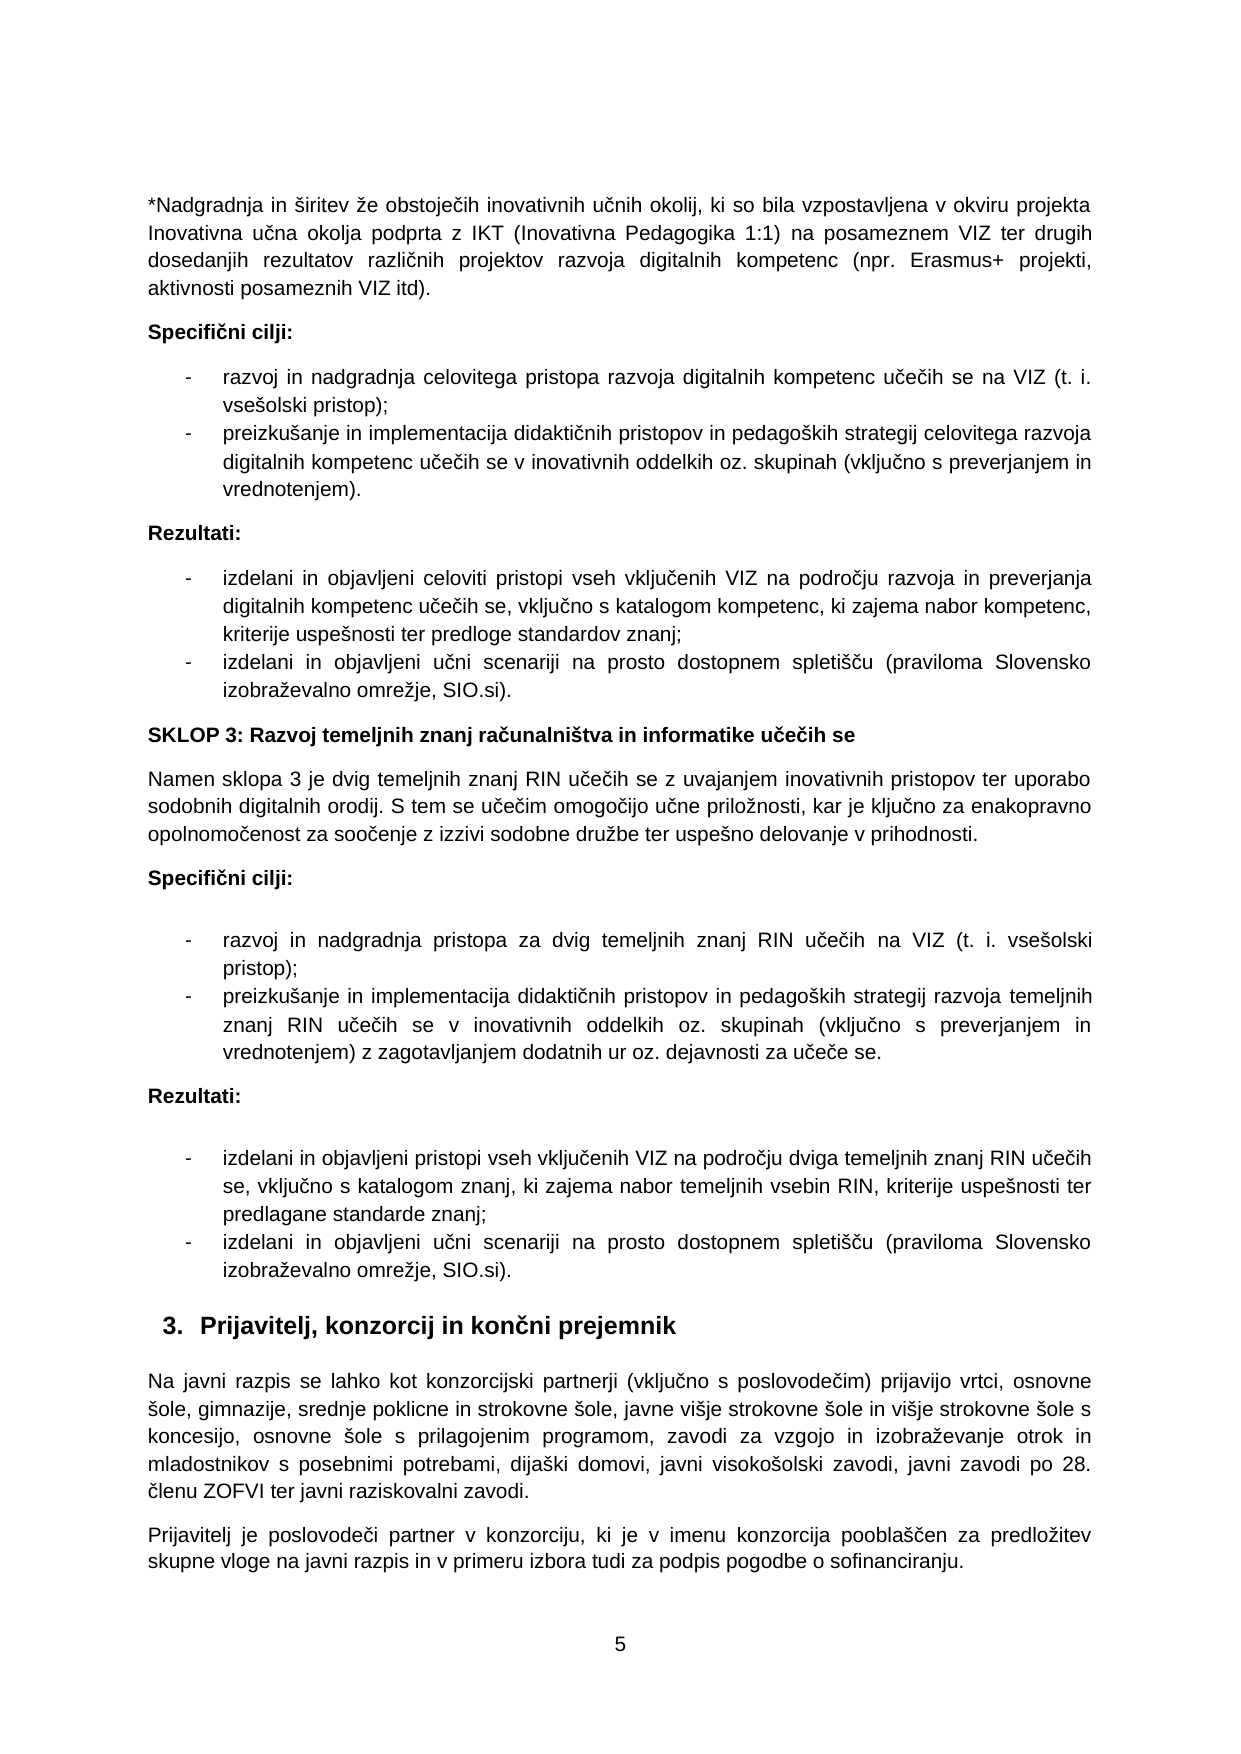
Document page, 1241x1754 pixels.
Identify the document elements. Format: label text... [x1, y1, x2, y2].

list razvoj in nadgradnja celovitega pristopa razvoja digitalnih kompetenc učečih se na VIZ (t. i. vsešolski pristop); [185, 364, 1093, 417]
text Specifični cilji: [148, 866, 1093, 923]
text Specifični cilji: [148, 320, 1093, 344]
subtitle Prijavitelj, konzorcij in končni prejemnik [162, 1311, 1093, 1339]
text Rezultati: [148, 1084, 1093, 1141]
text *Nadgradnja in širitev že obstoječih inovativnih učnih okolij, ki so bila vzpostavljena v okviru projekta Inovativna učna okolja podprta z IKT (Inovativna Pedagogika 1:1) na posameznem VIZ ter drugih dosedanjih rezultatov različnih projektov razvoja digitalnih kompetenc (npr. Erasmus+ projekti, aktivnosti posameznih VIZ itd). [148, 193, 1093, 300]
text Prijavitelj je poslovodeči partner v konzorciju, ki je v imenu konzorcija pooblaščen za predložitev skupne vloge na javni razpis in v primeru izbora tudi za podpis pogodbe o sofinanciranju. [148, 1523, 1093, 1573]
list preizkušanje in implementacija didaktičnih pristopov in pedagoških strategij celovitega razvoja digitalnih kompetenc učečih se v inovativnih oddelkih oz. skupinah (vključno s preverjanjem in vrednotenjem). [185, 421, 1093, 501]
list izdelani in objavljeni učni scenariji na prosto dostopnem spletišču (praviloma Slovensko izobraževalno omrežje, SIO.si). [185, 649, 1093, 702]
list preizkušanje in implementacija didaktičnih pristopov in pedagoških strategij razvoja temeljnih znanj RIN učečih se v inovativnih oddelkih oz. skupinah (vključno s preverjanjem in vrednotenjem) z zagotavljanjem dodatnih ur oz. dejavnosti za učeče se. [185, 983, 1093, 1064]
text Na javni razpis se lahko kot konzorcijski partnerji (vključno s poslovodečim) prijavijo vrtci, osnovne šole, gimnazije, srednje poklicne in strokovne šole, javne višje strokovne šole in višje strokovne šole s koncesijo, osnovne šole s prilagojenim programom, zavodi za vzgojo in izobraževanje otrok in mladostnikov s posebnimi potrebami, dijaški domovi, javni visokošolski zavodi, javni zavodi po 28. členu ZOFVI ter javni raziskovalni zavodi. [148, 1369, 1093, 1503]
list izdelani in objavljeni celoviti pristopi vseh vključenih VIZ na področju razvoja in preverjanja digitalnih kompetenc učečih se, vključno s katalogom kompetenc, ki zajema nabor kompetenc, kriterije uspešnosti ter predloge standardov znanj; [185, 565, 1093, 646]
text SKLOP 3: Razvoj temeljnih znanj računalništva in informatike učečih se [148, 722, 1093, 746]
list izdelani in objavljeni učni scenariji na prosto dostopnem spletišču (praviloma Slovensko izobraževalno omrežje, SIO.si). [185, 1229, 1093, 1282]
text Rezultati: [148, 521, 1093, 545]
list razvoj in nadgradnja pristopa za dvig temeljnih znanj RIN učečih na VIZ (t. i. vsešolski pristop); [185, 927, 1093, 980]
list izdelani in objavljeni pristopi vseh vključenih VIZ na področju dviga temeljnih znanj RIN učečih se, vključno s katalogom znanj, ki zajema nabor temeljnih vsebin RIN, kriterije uspešnosti ter predlagane standarde znanj; [185, 1145, 1093, 1226]
text Namen sklopa 3 je dvig temeljnih znanj RIN učečih se z uvajanjem inovativnih pristopov ter uporabo sodobnih digitalnih orodij. S tem se učečim omogočijo učne priložnosti, kar je ključno za enakopravno opolnomočenost za soočenje z izzivi sodobne družbe ter uspešno delovanje v prihodnosti. [148, 767, 1093, 846]
